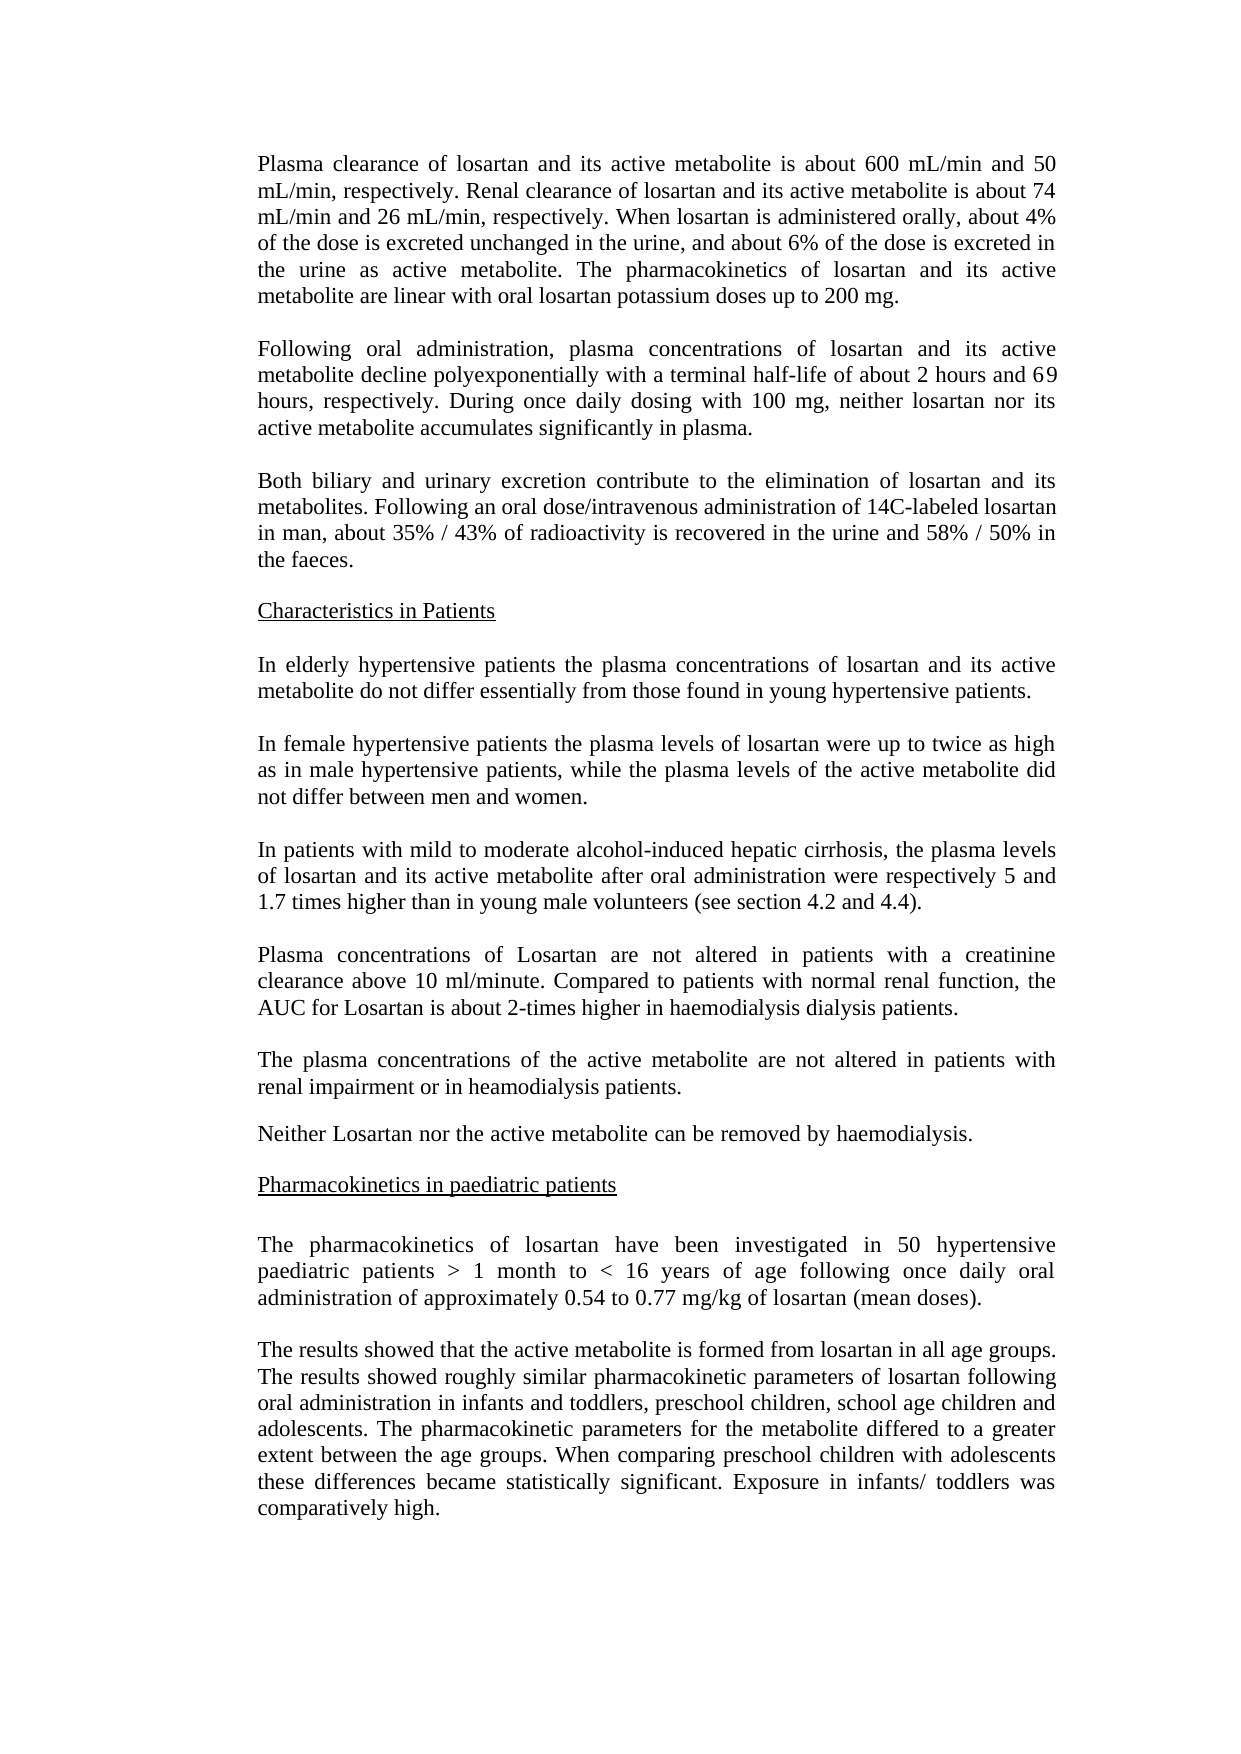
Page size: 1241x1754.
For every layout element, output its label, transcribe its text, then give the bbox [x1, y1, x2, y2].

text Neither Losartan nor the active metabolite can be removed by haemodialysis. Pharmacokinetics in paediatric patients [257, 1099, 975, 1203]
text The plasma concentrations of the active metabolite are not altered in patients with renal impairment or in heamodialysis patients. [257, 1046, 1057, 1099]
text Both biliary and urinary excretion contribute to the elimination of losartan and its metabolites. Following an oral dose/intravenous administration of 14C-labeled losartan in man, about 35% / 43% of radioactivity is recovered in the urine and 58% / 50% in the faeces. [257, 467, 1057, 572]
text The results showed that the active metabolite is formed from losartan in all age groups. The results showed roughly similar pharmacokinetic parameters of losartan following oral administration in infants and toddlers, preschool children, school age children and adolescents. The pharmacokinetic parameters for the metabolite differed to a greater extent between the age groups. When comparing preschool children with adolescents these differences became statistically significant. Exposure in infants/ toddlers was comparatively high. [257, 1337, 1057, 1521]
text Following oral administration, plasma concentrations of losartan and its active metabolite decline polyexponentially with a terminal half-life of about 2 hours and 69 hours, respectively. During once daily dosing with 100 mg, neither losartan nor its active metabolite accumulates significantly in plasma. [257, 335, 1057, 440]
text Characteristics in Patients [257, 599, 1057, 623]
text Plasma clearance of losartan and its active metabolite is about 600 mL/min and 50 mL/min, respectively. Renal clearance of losartan and its active metabolite is about 74 mL/min and 26 mL/min, respectively. When losartan is administered orally, about 4% of the dose is excreted unchanged in the urine, and about 6% of the dose is excreted in the urine as active metabolite. The pharmacokinetics of losartan and its active metabolite are linear with oral losartan potassium doses up to 200 mg. [257, 151, 1057, 309]
text Plasma concentrations of Losartan are not altered in patients with a creatinine clearance above 10 ml/minute. Compared to patients with normal renal function, the AUC for Losartan is about 2-times higher in haemodialysis dialysis patients. [257, 941, 1057, 1020]
text In elderly hypertensive patients the plasma concentrations of losartan and its active metabolite do not differ essentially from those found in young hypertensive patients. [257, 652, 1057, 704]
text In female hypertensive patients the plasma levels of losartan were up to twice as high as in male hypertensive patients, while the plasma levels of the active metabolite did not differ between men and women. [257, 731, 1057, 809]
text In patients with mild to moderate alcohol-induced hepatic cirrhosis, the plasma levels of losartan and its active metabolite after oral administration were respectively 5 and 1.7 times higher than in young male volunteers (see section 4.2 and 4.4). [257, 836, 1057, 915]
text The pharmacokinetics of losartan have been investigated in 50 hypertensive paediatric patients > 1 month to < 16 years of age following once daily oral administration of approximately 0.54 to 0.77 mg/kg of losartan (mean doses). [257, 1231, 1057, 1310]
